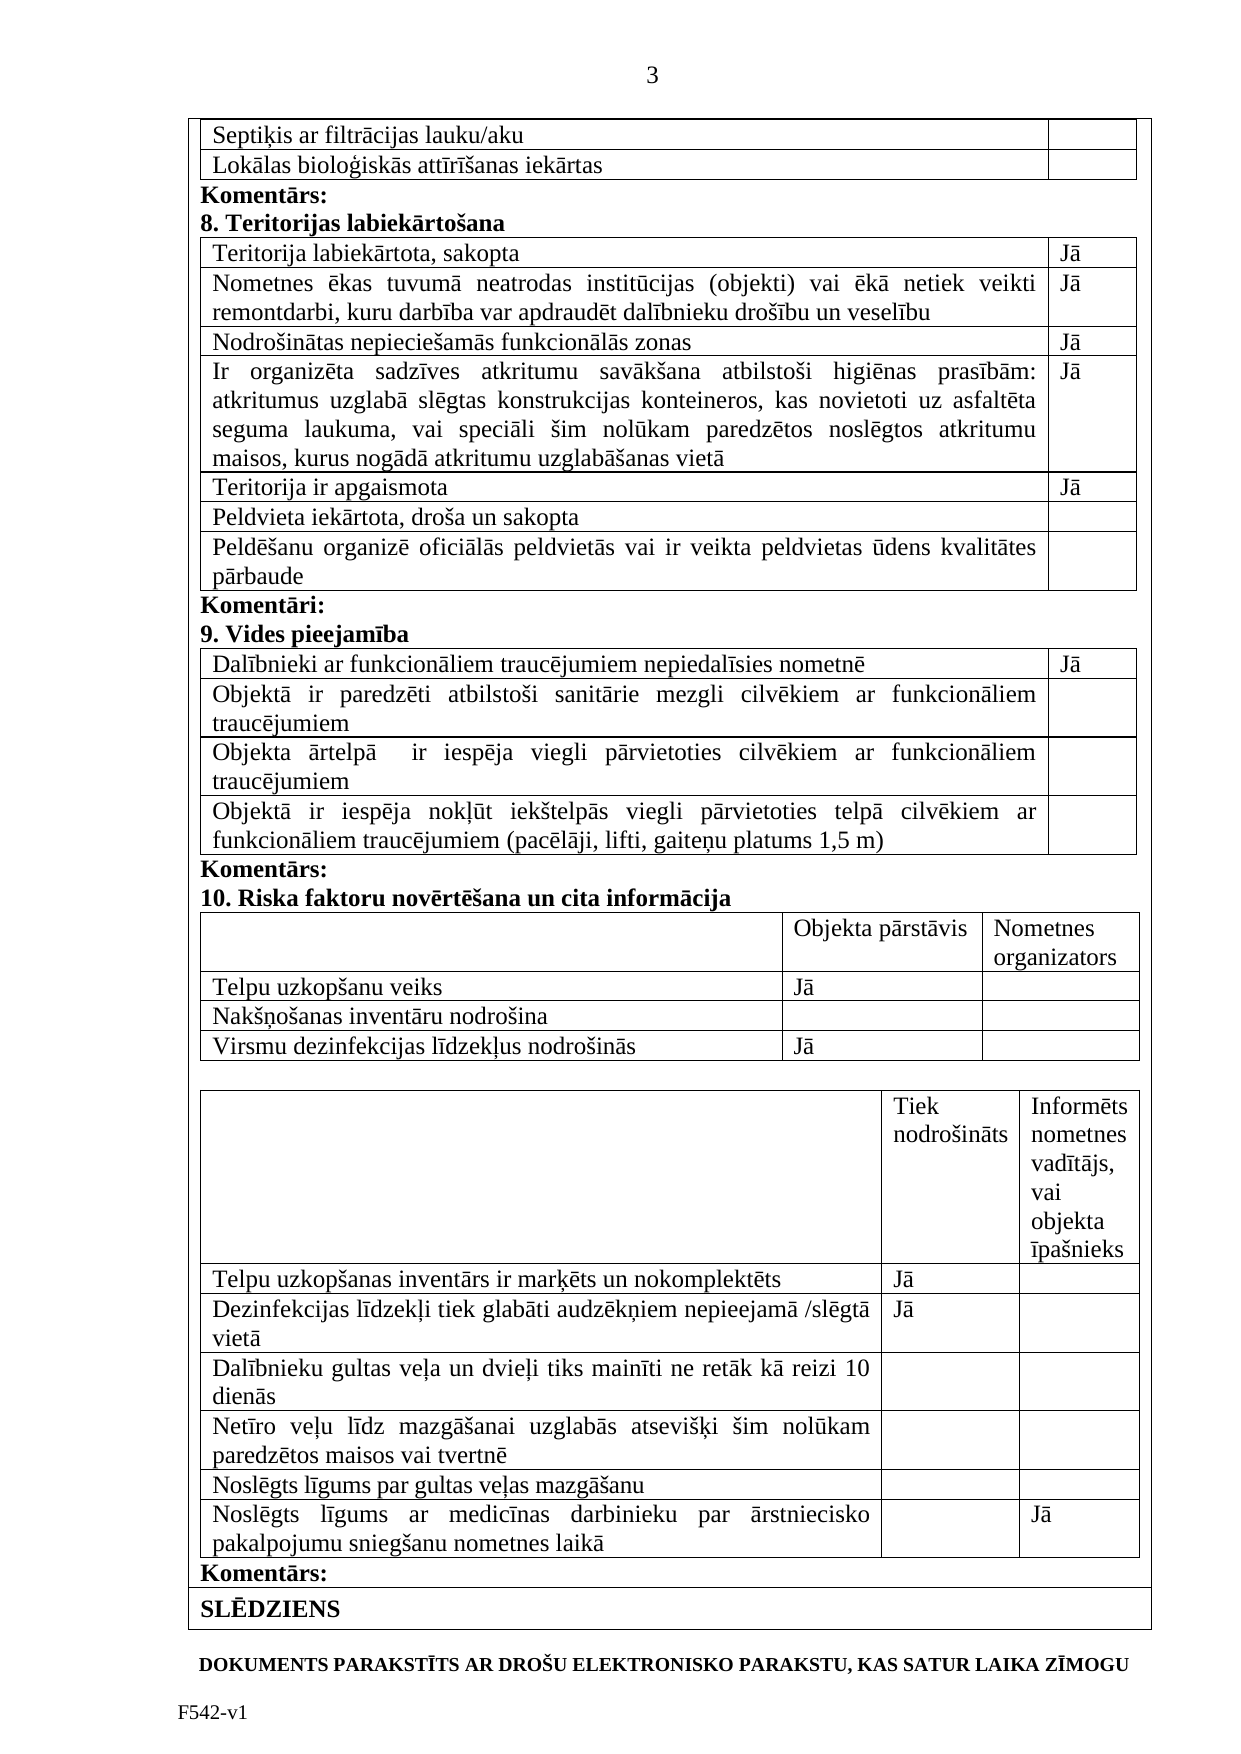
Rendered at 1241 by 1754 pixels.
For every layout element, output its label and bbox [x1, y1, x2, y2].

table_cell [189, 119, 1151, 1587]
table_cell [189, 1588, 1151, 1629]
